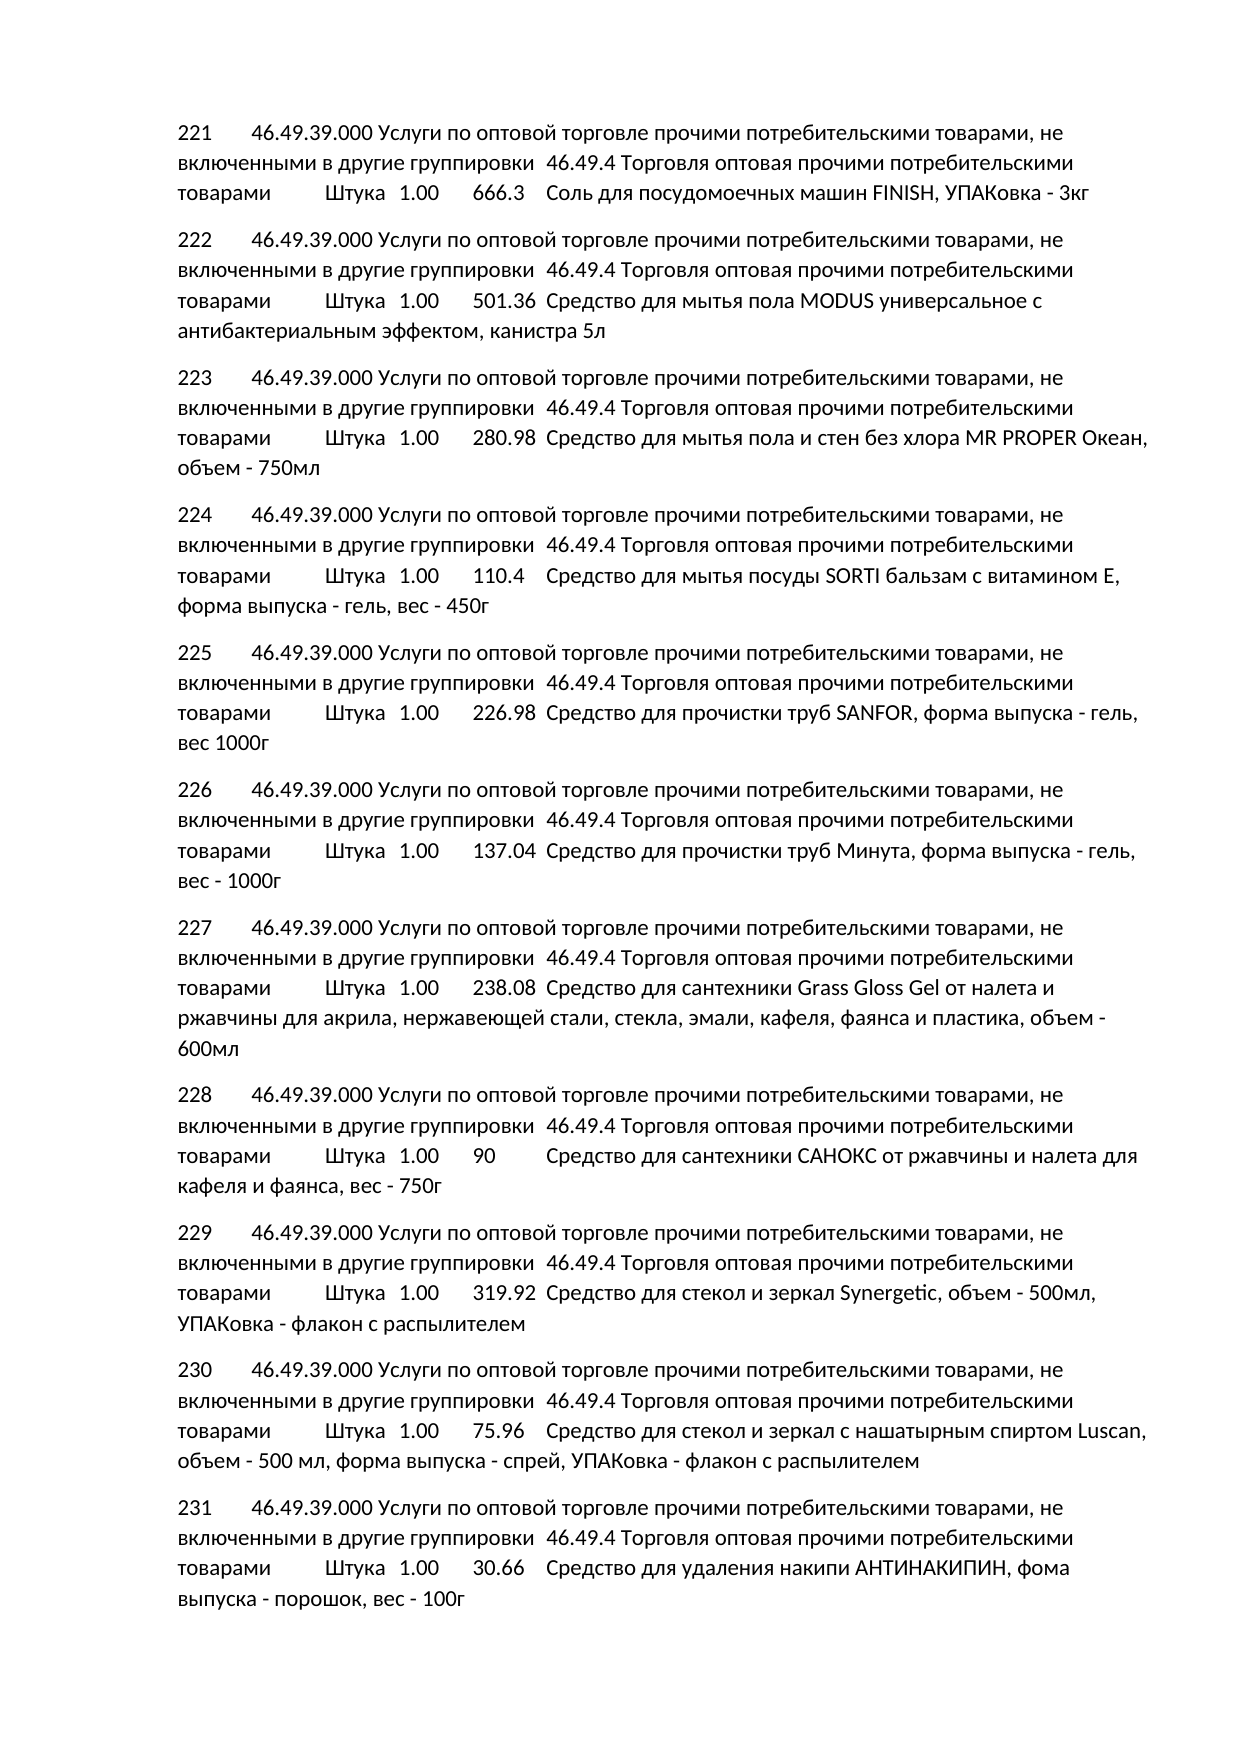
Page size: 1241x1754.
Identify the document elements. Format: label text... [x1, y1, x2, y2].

text 224 46.49.39.000 Услуги по оптовой торговле прочими потребительскими товарами, не включенными в другие группировки 46.49.4 Торговля оптовая прочими потребительскими товарами Штука 1.00 110.4 Средство для мытья посуды SORTI бальзам с витамином Е, форма выпуска - гель, вес - 450г [177, 500, 1152, 619]
text 222 46.49.39.000 Услуги по оптовой торговле прочими потребительскими товарами, не включенными в другие группировки 46.49.4 Торговля оптовая прочими потребительскими товарами Штука 1.00 501.36 Средство для мытья пола MODUS универсальное с антибактериальным эффектом, канистра 5л [177, 225, 1152, 344]
text 231 46.49.39.000 Услуги по оптовой торговле прочими потребительскими товарами, не включенными в другие группировки 46.49.4 Торговля оптовая прочими потребительскими товарами Штука 1.00 30.66 Средство для удаления накипи АНТИНАКИПИН, фома выпуска - порошок, вес - 100г [177, 1493, 1152, 1612]
text 221 46.49.39.000 Услуги по оптовой торговле прочими потребительскими товарами, не включенными в другие группировки 46.49.4 Торговля оптовая прочими потребительскими товарами Штука 1.00 666.3 Соль для посудомоечных машин FINISH, УПАКовка - 3кг [177, 118, 1152, 207]
text 223 46.49.39.000 Услуги по оптовой торговле прочими потребительскими товарами, не включенными в другие группировки 46.49.4 Торговля оптовая прочими потребительскими товарами Штука 1.00 280.98 Средство для мытья пола и стен без хлора MR PROPER Океан, объем - 750мл [177, 363, 1152, 482]
text 228 46.49.39.000 Услуги по оптовой торговле прочими потребительскими товарами, не включенными в другие группировки 46.49.4 Торговля оптовая прочими потребительскими товарами Штука 1.00 90 Средство для сантехники САНОКС от ржавчины и налета для кафеля и фаянса, вес - 750г [177, 1081, 1152, 1199]
text 230 46.49.39.000 Услуги по оптовой торговле прочими потребительскими товарами, не включенными в другие группировки 46.49.4 Торговля оптовая прочими потребительскими товарами Штука 1.00 75.96 Средство для стекол и зеркал с нашатырным спиртом Luscan, объем - 500 мл, форма выпуска - спрей, УПАКовка - флакон с распылителем [177, 1356, 1152, 1474]
text 229 46.49.39.000 Услуги по оптовой торговле прочими потребительскими товарами, не включенными в другие группировки 46.49.4 Торговля оптовая прочими потребительскими товарами Штука 1.00 319.92 Средство для стекол и зеркал Synergetic, объем - 500мл, УПАКовка - флакон с распылителем [177, 1218, 1152, 1337]
text 226 46.49.39.000 Услуги по оптовой торговле прочими потребительскими товарами, не включенными в другие группировки 46.49.4 Торговля оптовая прочими потребительскими товарами Штука 1.00 137.04 Средство для прочистки труб Минута, форма выпуска - гель, вес - 1000г [177, 775, 1152, 894]
text 227 46.49.39.000 Услуги по оптовой торговле прочими потребительскими товарами, не включенными в другие группировки 46.49.4 Торговля оптовая прочими потребительскими товарами Штука 1.00 238.08 Средство для сантехники Grass Gloss Gel от налета и ржавчины для акрила, нержавеющей стали, стекла, эмали, кафеля, фаянса и пластика, объем - 600мл [177, 913, 1152, 1062]
text 225 46.49.39.000 Услуги по оптовой торговле прочими потребительскими товарами, не включенными в другие группировки 46.49.4 Торговля оптовая прочими потребительскими товарами Штука 1.00 226.98 Средство для прочистки труб SANFOR, форма выпуска - гель, вес 1000г [177, 638, 1152, 757]
